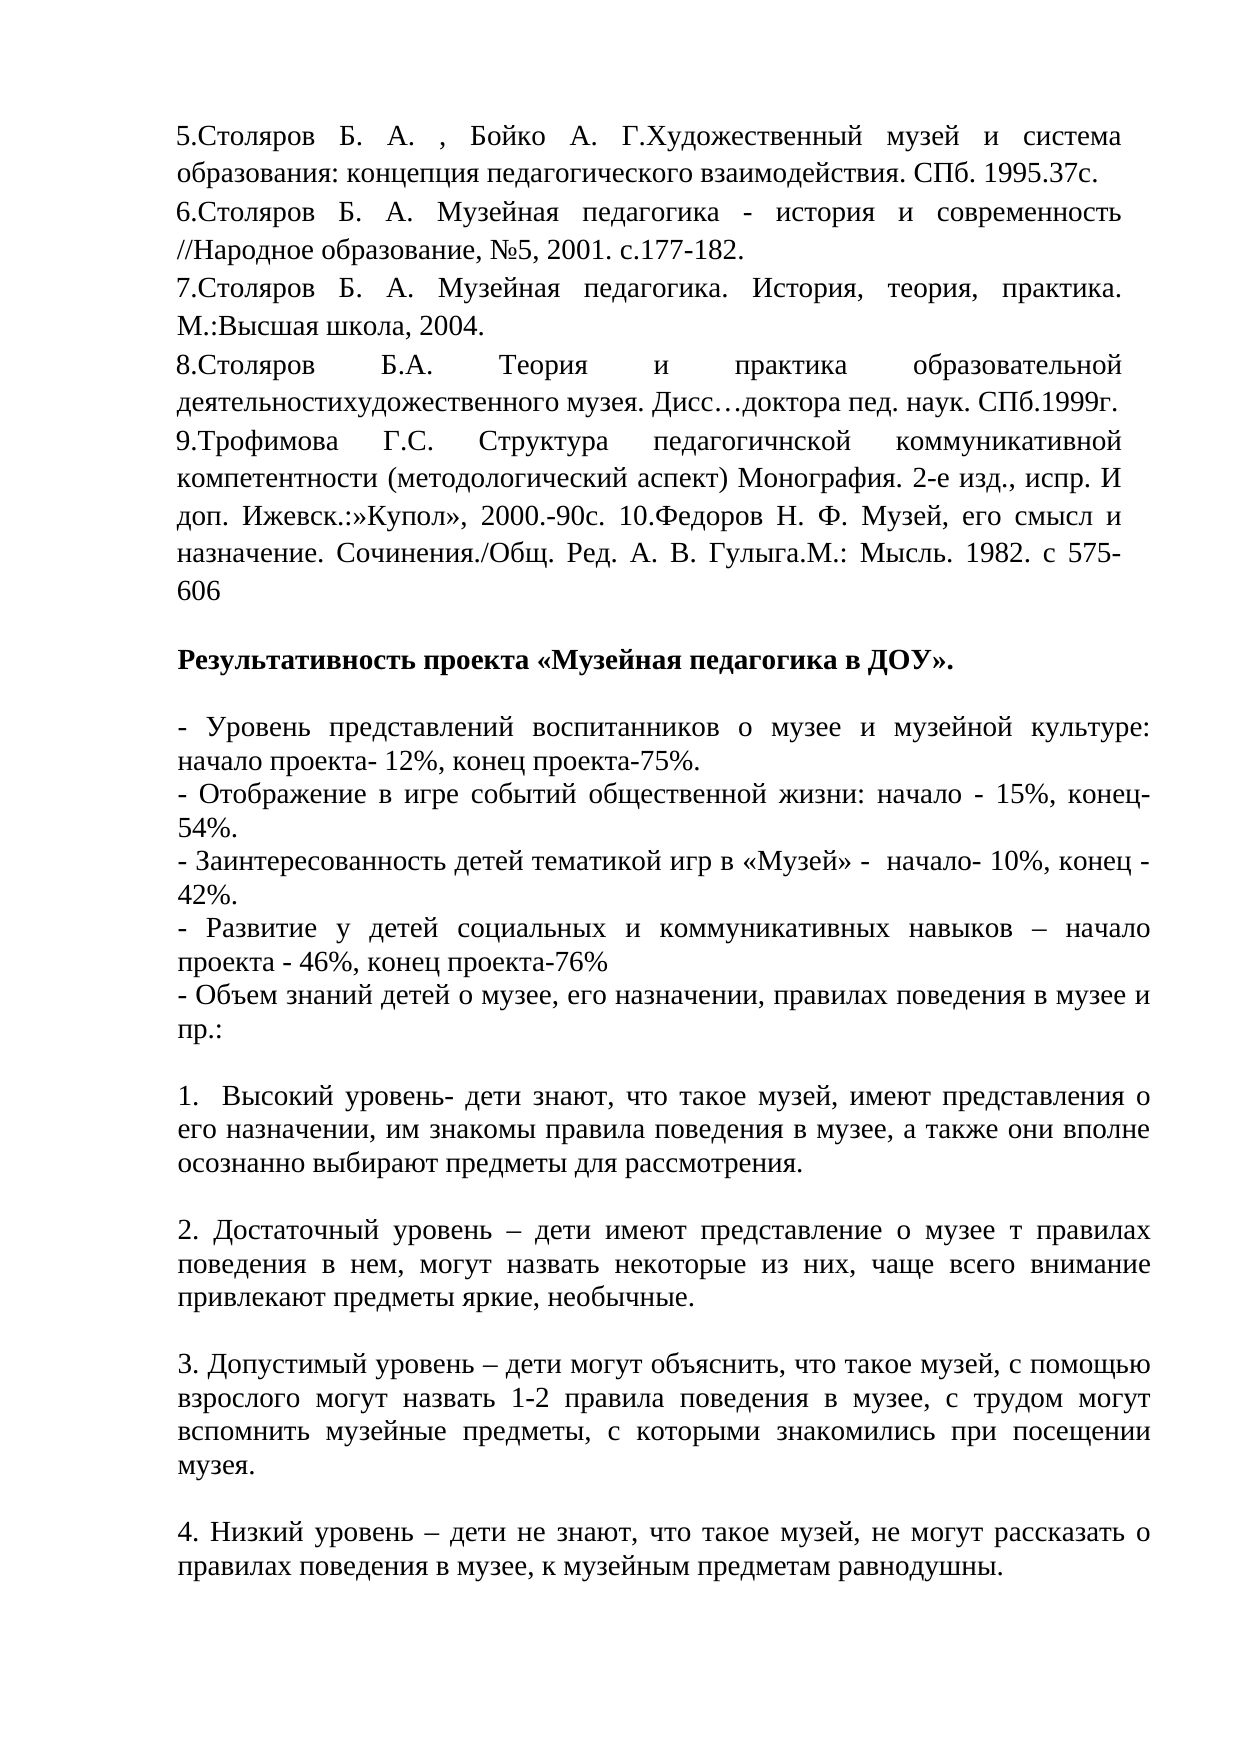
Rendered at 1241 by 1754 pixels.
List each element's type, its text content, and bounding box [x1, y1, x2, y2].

text - Объем знаний детей о музее, его назначении, правилах поведения в музее и пр.: [177, 977, 1152, 1044]
text 6.Столяров Б. А. Музейная педагогика - история и современность //Народное образование, №5, 2001. с.177-182. [176, 194, 1123, 265]
text 5.Столяров Б. А. , Бойко А. Г.Художественный музей и система образования: концепция педагогического взаимодействия. СПб. 1995.37с. [176, 118, 1123, 189]
text - Отображение в игре событий общественной жизни: начало - 15%, конец-54%. [177, 776, 1152, 843]
text Результативность проекта «Музейная педагогика в ДОУ». [177, 642, 1152, 676]
text 1. Высокий уровень- дети знают, что такое музей, имеют представления о его назначении, им знакомы правила поведения в музее, а также они вполне осознанно выбирают предметы для рассмотрения. [177, 1078, 1152, 1179]
text - Заинтересованность детей тематикой игр в «Музей» - начало- 10%, конец -42%. [177, 843, 1152, 910]
text - Развитие у детей социальных и коммуникативных навыков – начало проекта - 46%, конец проекта-76% [177, 910, 1152, 977]
text 3. Допустимый уровень – дети могут объяснить, что такое музей, с помощью взрослого могут назвать 1-2 правила поведения в музее, с трудом могут вспомнить музейные предметы, с которыми знакомились при посещении музея. [177, 1346, 1152, 1481]
text 4. Низкий уровень – дети не знают, что такое музей, не могут рассказать о правилах поведения в музее, к музейным предметам равнодушны. [177, 1514, 1152, 1581]
text 8.Столяров Б.А. Теория и практика образовательной деятельностихудожественного музея. Дисс…доктора пед. наук. СПб.1999г. [176, 347, 1123, 418]
text - Уровень представлений воспитанников о музее и музейной культуре: начало проекта- 12%, конец проекта-75%. [177, 709, 1152, 776]
text 9.Трофимова Г.С. Структура педагогичнской коммуникативной компетентности (методологический аспект) Монография. 2-е изд., испр. И доп. Ижевск.:»Купол», 2000.-90с. 10.Федоров Н. Ф. Музей, его смысл и назначение. Сочинения./Общ. Ред. А. В. Гулыга.М.: Мысль. 1982. с 575-606 [176, 423, 1123, 607]
text 7.Столяров Б. А. Музейная педагогика. История, теория, практика. М.:Высшая школа, 2004. [176, 271, 1123, 342]
text 2. Достаточный уровень – дети имеют представление о музее т правилах поведения в нем, могут назвать некоторые из них, чаще всего внимание привлекают предметы яркие, необычные. [177, 1212, 1152, 1313]
